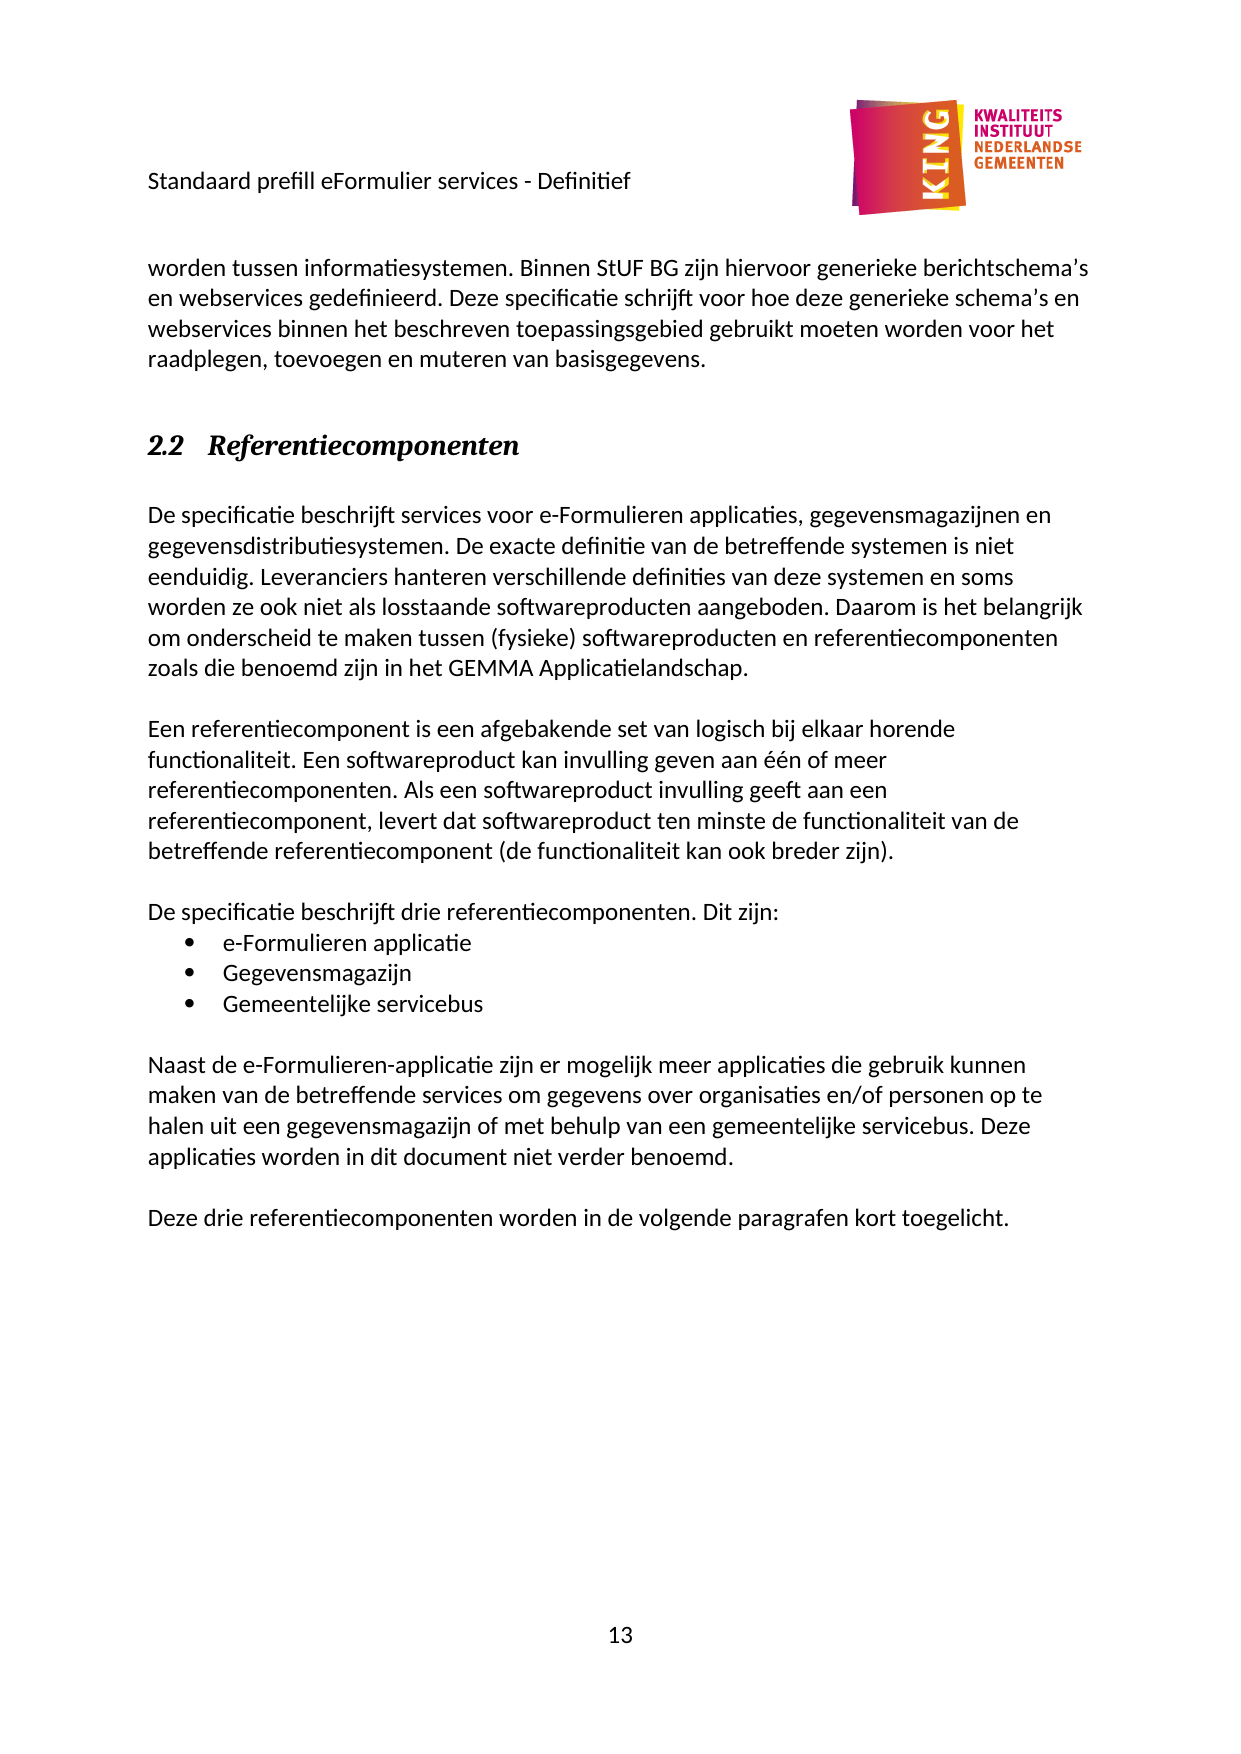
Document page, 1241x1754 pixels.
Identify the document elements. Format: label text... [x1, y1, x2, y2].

text Deze drie referentiecomponenten worden in de volgende paragrafen kort toegelicht. [148, 1202, 1093, 1232]
text Naast de e-Formulieren-applicatie zijn er mogelijk meer applicaties die gebruik kunnen maken van de betreffende services om gegevens over organisaties en/of personen op te halen uit een gegevensmagazijn of met behulp van een gemeentelijke servicebus. Deze applicaties worden in dit document niet verder benoemd. [148, 1049, 1093, 1171]
picture [849, 99, 1082, 216]
subtitle Referentiecomponenten [148, 429, 1093, 463]
text Een referentiecomponent is een afgebakende set van logisch bij elkaar horende functionaliteit. Een softwareproduct kan invulling geven aan één of meer referentiecomponenten. Als een softwareproduct invulling geeft aan een referentiecomponent, levert dat softwareproduct ten minste de functionaliteit van de betreffende referentiecomponent (de functionaliteit kan ook breder zijn). [148, 713, 1093, 866]
text De specificatie beschrijft services voor e-Formulieren applicaties, gegevensmagazijnen en gegevensdistributiesystemen. De exacte definitie van de betreffende systemen is niet eenduidig. Leveranciers hanteren verschillende definities van deze systemen en soms worden ze ook niet als losstaande softwareproducten aangeboden. Daarom is het belangrijk om onderscheid te maken tussen (fysieke) softwareproducten en referentiecomponenten zoals die benoemd zijn in het GEMMA Applicatielandschap. [148, 500, 1093, 683]
list Gegevensmagazijn [185, 957, 1093, 988]
list Gemeentelijke servicebus [185, 988, 1093, 1018]
text De specificatie beschrijft drie referentiecomponenten. Dit zijn: [148, 896, 1093, 927]
list e-Formulieren applicatie [185, 927, 1093, 957]
